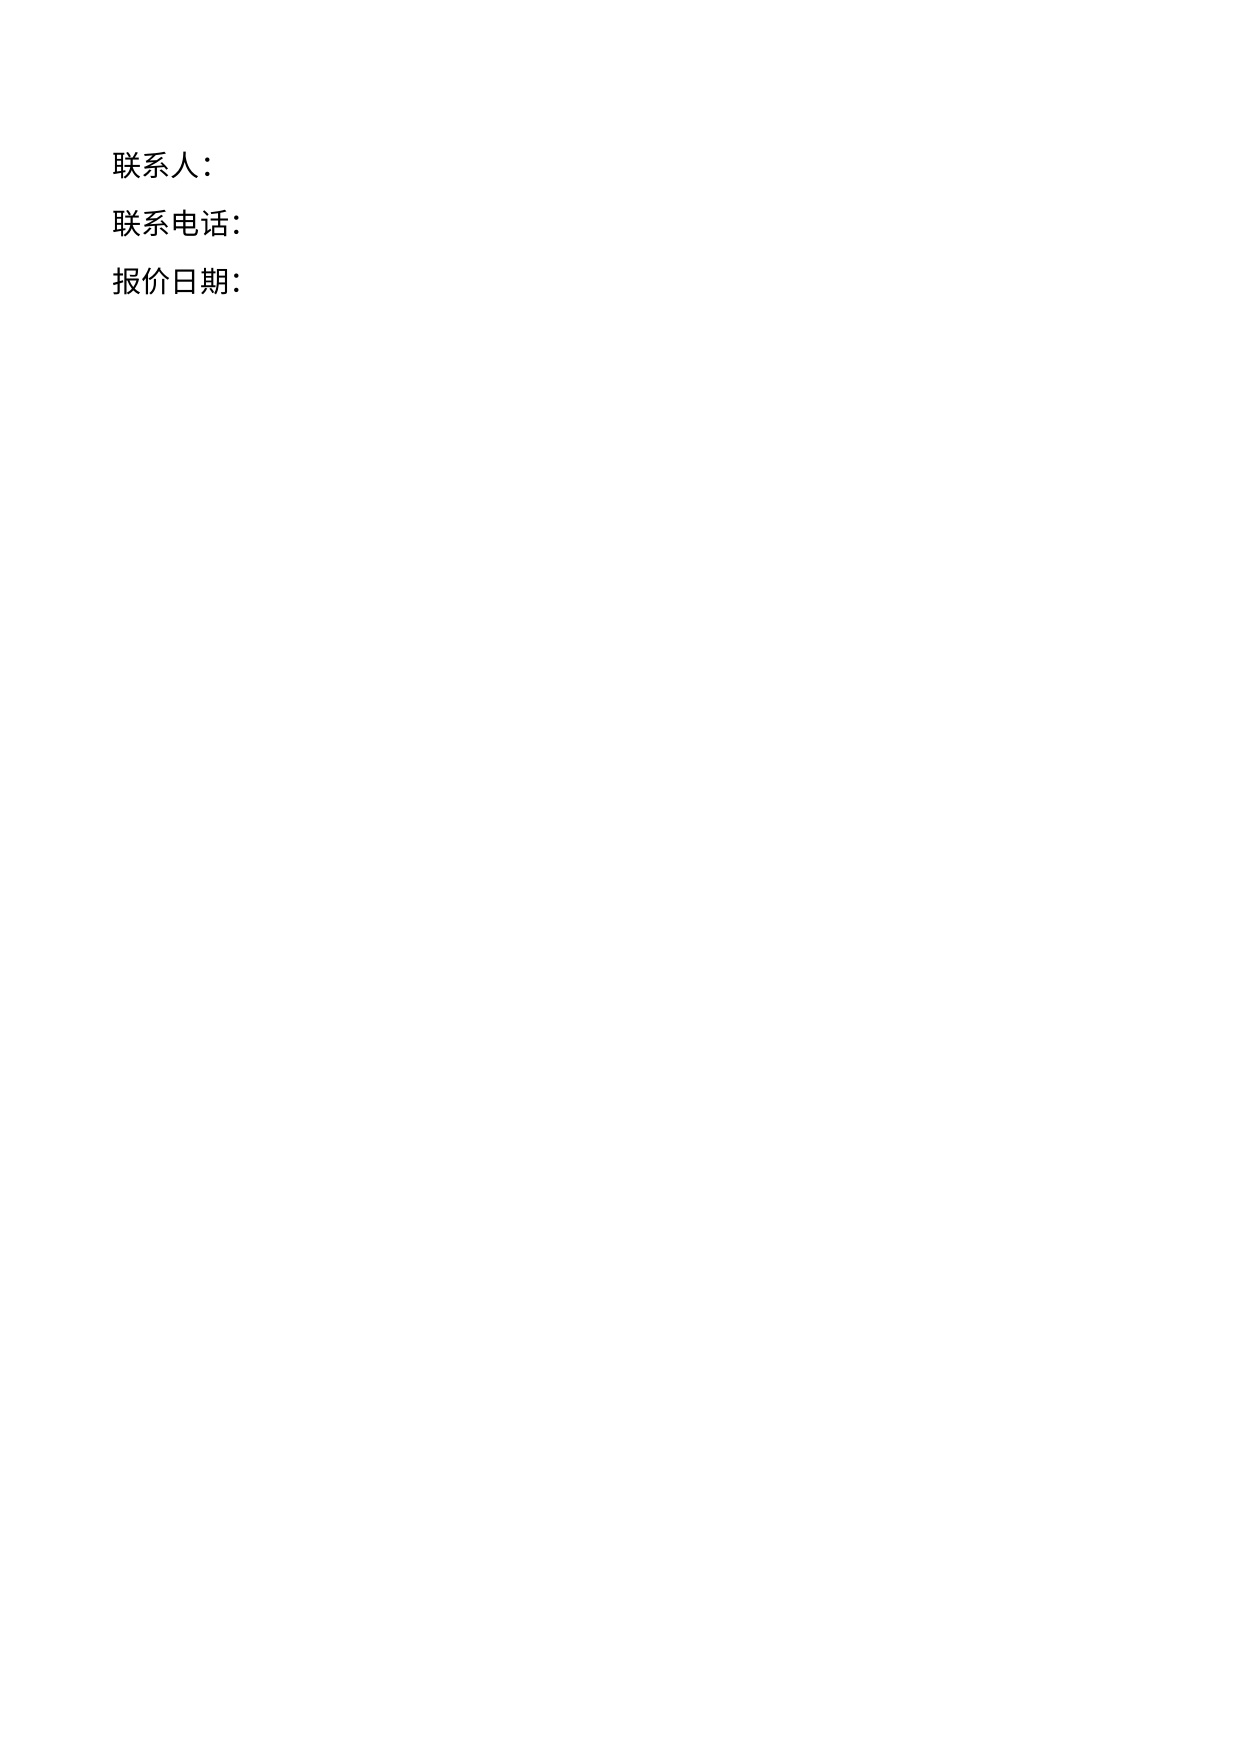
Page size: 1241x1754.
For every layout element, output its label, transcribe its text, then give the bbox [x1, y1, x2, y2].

text 联系人： [112, 129, 1128, 188]
text 报价日期： [112, 246, 1128, 304]
text 联系电话： [112, 188, 1128, 246]
